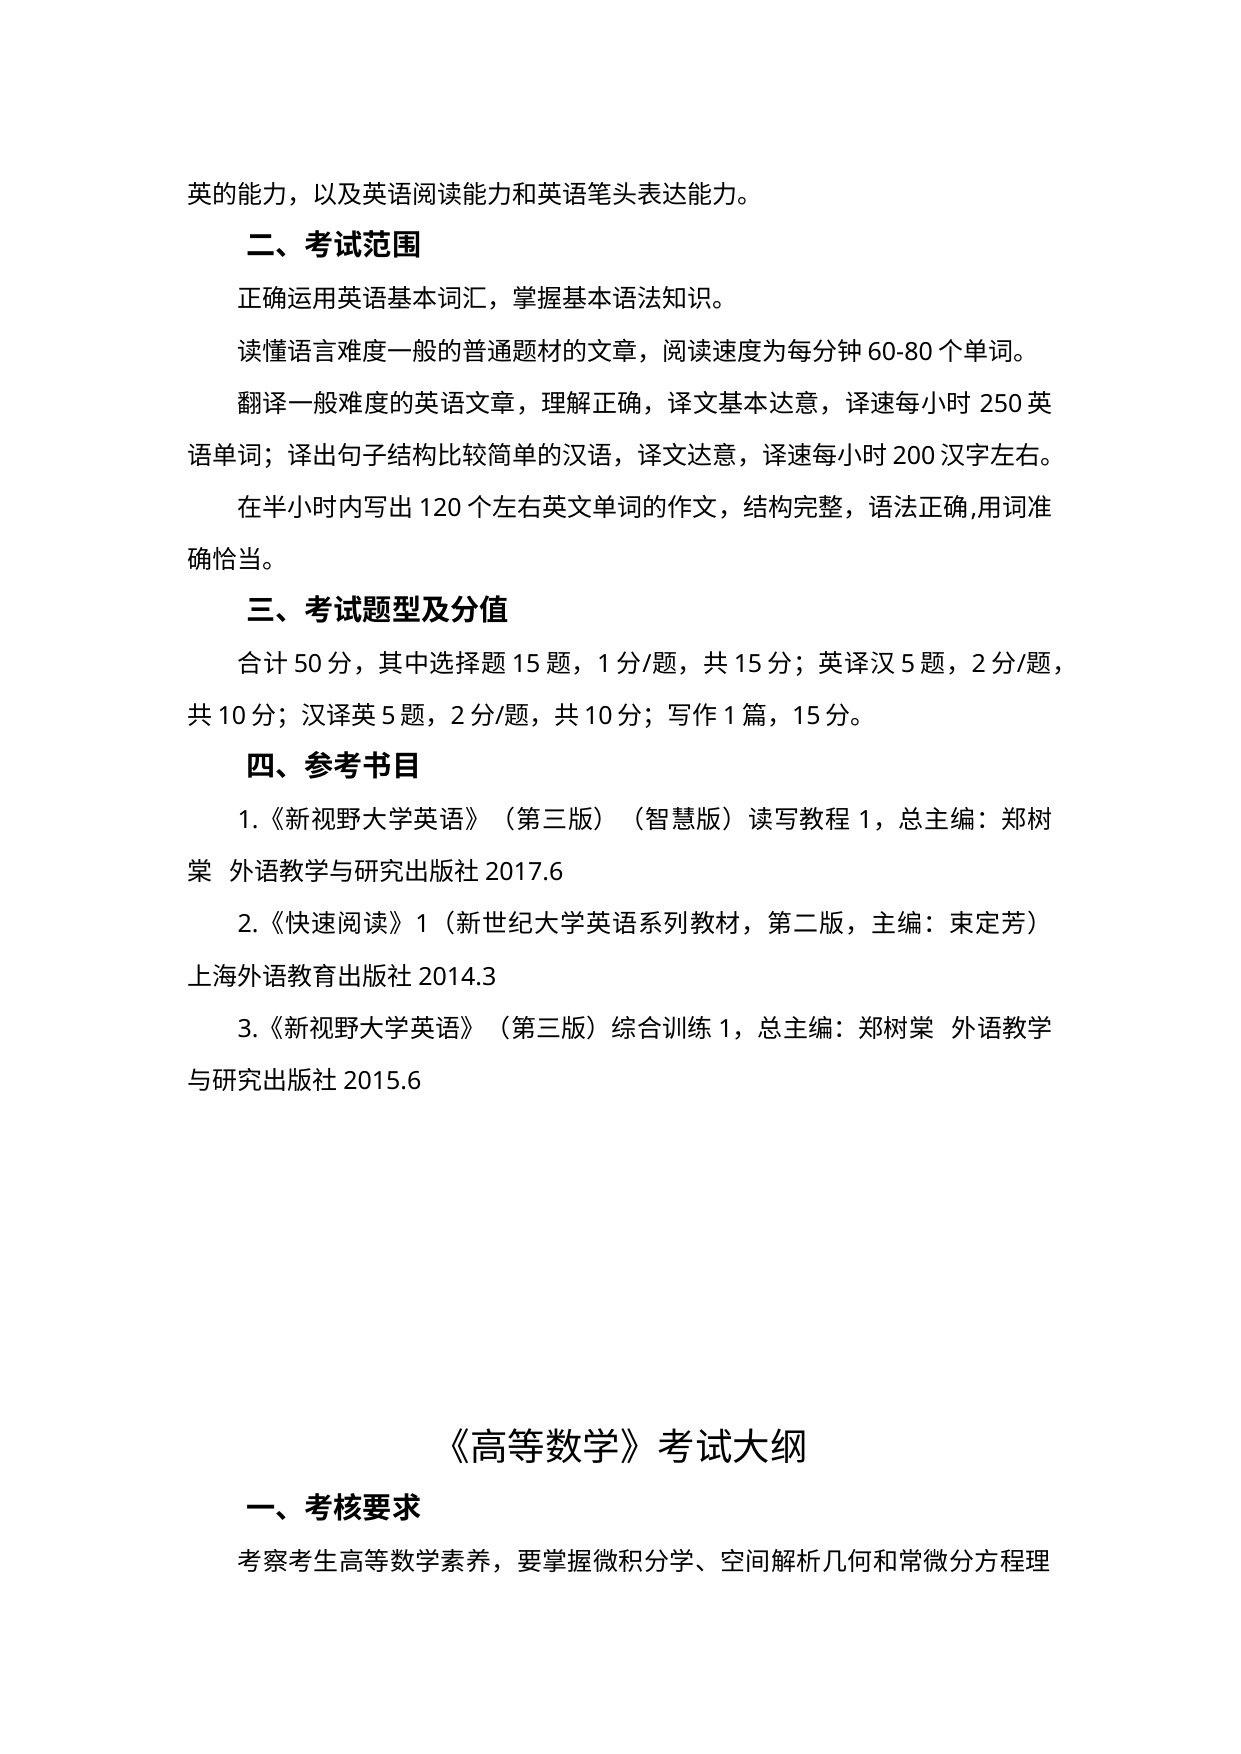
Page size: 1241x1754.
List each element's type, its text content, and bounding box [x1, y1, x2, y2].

text 在半小时内写出120个左右英文单词的作文，结构完整，语法正确,用词准确恰当。 [187, 474, 1053, 579]
text 2.《快速阅读》1（新世纪大学英语系列教材，第二版，主编：束定芳） 上海外语教育出版社 2014.3 [187, 891, 1053, 995]
text 3.《新视野大学英语》（第三版）综合训练1，总主编：郑树棠 外语教学与研究出版社 2015.6 [187, 995, 1053, 1099]
text 《高等数学》考试大纲 [187, 1412, 1053, 1477]
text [187, 1529, 1053, 1581]
text 读懂语言难度一般的普通题材的文章，阅读速度为每分钟60-80个单词。 [187, 318, 1053, 370]
text 一、考核要求 [187, 1477, 1053, 1529]
text 四、参考书目 [187, 735, 1053, 787]
text 1.《新视野大学英语》（第三版）（智慧版）读写教程1，总主编：郑树棠 外语教学与研究出版社 2017.6 [187, 787, 1053, 891]
text 正确运用英语基本词汇，掌握基本语法知识。 [187, 266, 1053, 318]
text 合计50分，其中选择题15题，1分/题，共15分；英译汉5题，2分/题，共10分；汉译英5题，2分/题，共10分；写作1篇，15分。 [187, 631, 1053, 735]
text 三、考试题型及分值 [187, 579, 1053, 631]
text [187, 162, 1053, 214]
text 翻译一般难度的英语文章，理解正确，译文基本达意，译速每小时250英语单词；译出句子结构比较简单的汉语，译文达意，译速每小时200汉字左右。 [187, 370, 1053, 474]
text 二、考试范围 [187, 214, 1053, 266]
